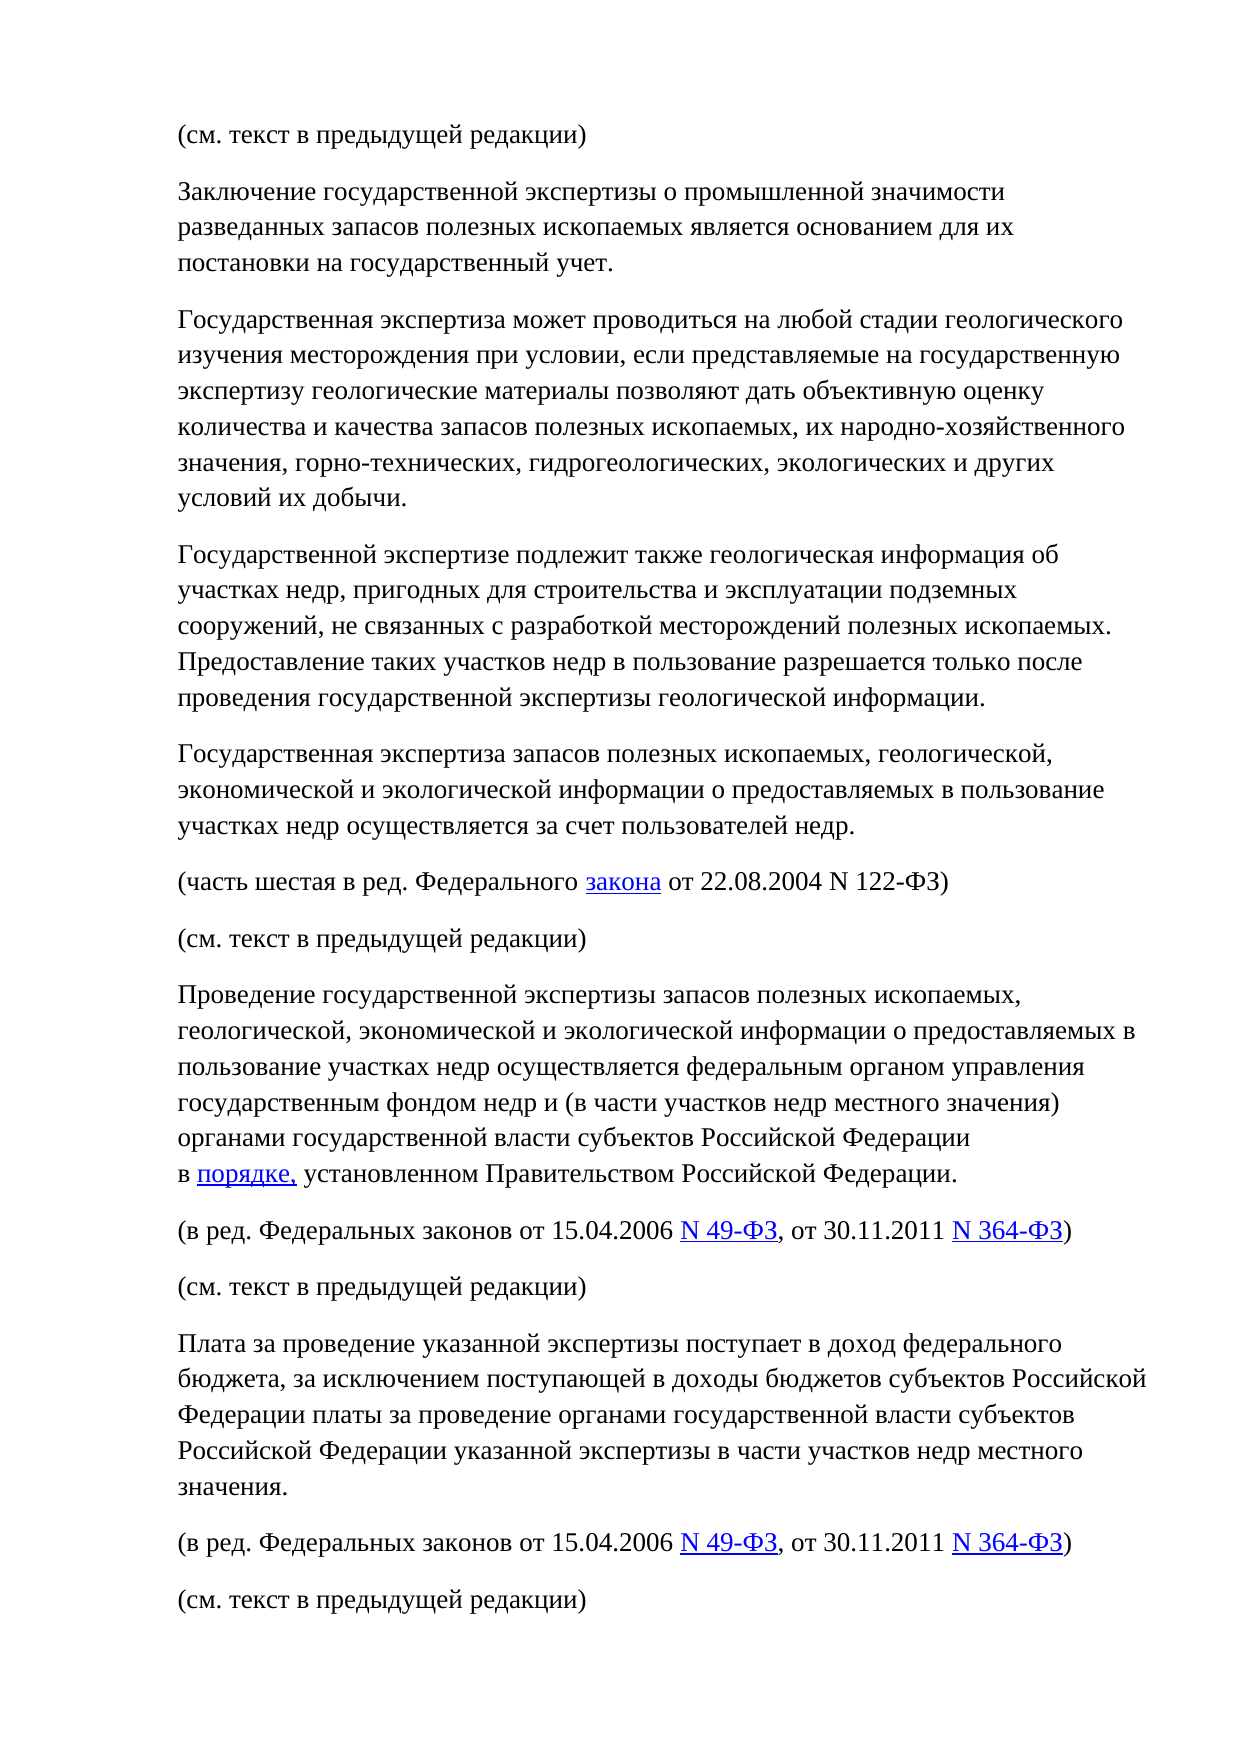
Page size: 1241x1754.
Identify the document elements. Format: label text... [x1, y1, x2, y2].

text (см. текст в предыдущей редакции) [177, 1583, 1152, 1614]
text Плата за проведение указанной экспертизы поступает в доход федерального бюджета, за исключением поступающей в доходы бюджетов субъектов Российской Федерации платы за проведение органами государственной власти субъектов Российской Федерации указанной экспертизы в части участков недр местного значения. [177, 1327, 1152, 1501]
text Государственная экспертиза запасов полезных ископаемых, геологической, экономической и экологической информации о предоставляемых в пользование участках недр осуществляется за счет пользователей недр. [177, 737, 1152, 840]
text Заключение государственной экспертизы о промышленной значимости разведанных запасов полезных ископаемых является основанием для их постановки на государственный учет. [177, 175, 1152, 277]
text (в ред. Федеральных законов от 15.04.2006 N 49-ФЗ, от 30.11.2011 N 364-ФЗ) [177, 1214, 1152, 1245]
text Проведение государственной экспертизы запасов полезных ископаемых, геологической, экономической и экологической информации о предоставляемых в пользование участках недр осуществляется федеральным органом управления государственным фондом недр и (в части участков недр местного значения) органами государственной власти субъектов Российской Федерации в порядке, установленном Правительством Российской Федерации. [177, 978, 1152, 1188]
text (часть шестая в ред. Федерального закона от 22.08.2004 N 122-ФЗ) [177, 865, 1152, 897]
text (см. текст в предыдущей редакции) [177, 1270, 1152, 1301]
text Государственная экспертиза может проводиться на любой стадии геологического изучения месторождения при условии, если представляемые на государственную экспертизу геологические материалы позволяют дать объективную оценку количества и качества запасов полезных ископаемых, их народно-хозяйственного значения, горно-технических, гидрогеологических, экологических и других условий их добычи. [177, 303, 1152, 512]
text (см. текст в предыдущей редакции) [177, 118, 1152, 149]
text (см. текст в предыдущей редакции) [177, 922, 1152, 953]
text (в ред. Федеральных законов от 15.04.2006 N 49-ФЗ, от 30.11.2011 N 364-ФЗ) [177, 1526, 1152, 1557]
text Государственной экспертизе подлежит также геологическая информация об участках недр, пригодных для строительства и эксплуатации подземных сооружений, не связанных с разработкой месторождений полезных ископаемых. Предоставление таких участков недр в пользование разрешается только после проведения государственной экспертизы геологической информации. [177, 538, 1152, 712]
